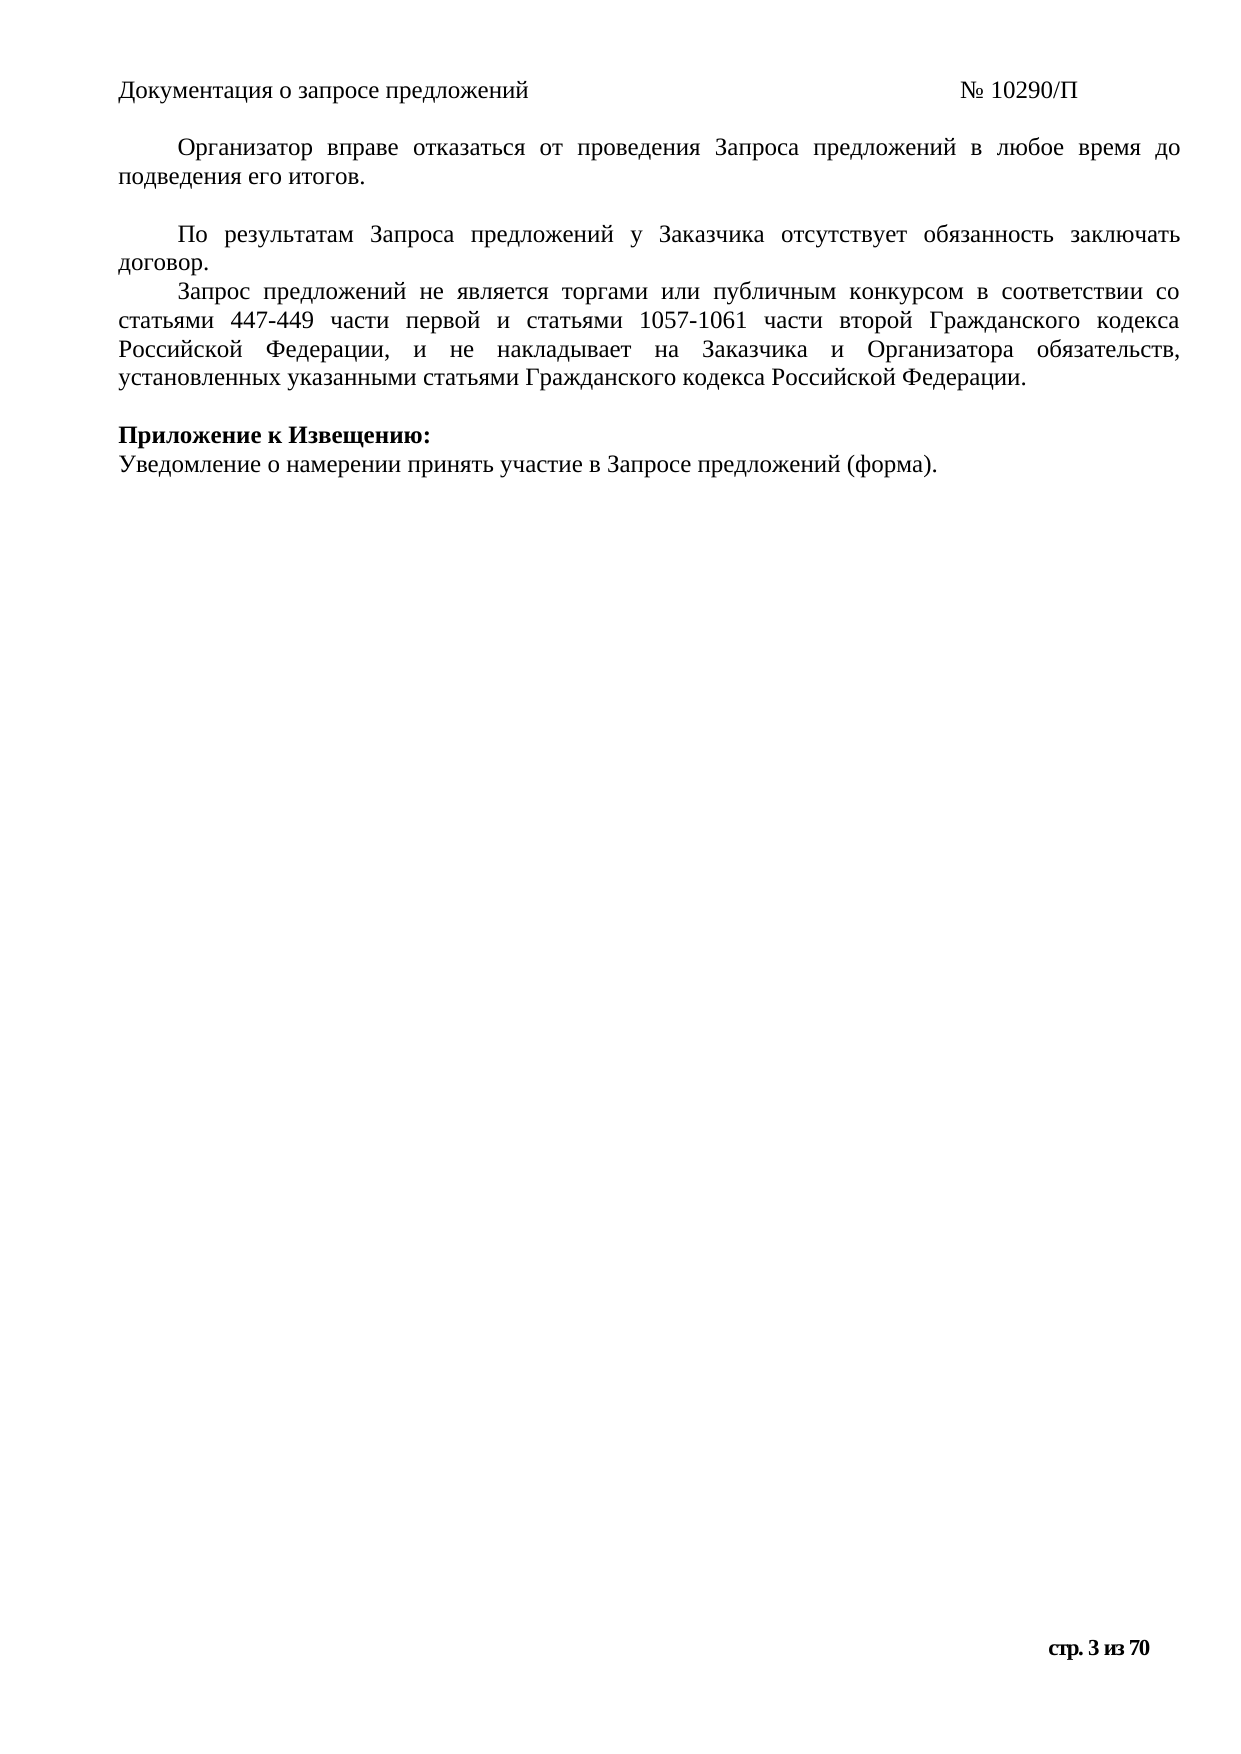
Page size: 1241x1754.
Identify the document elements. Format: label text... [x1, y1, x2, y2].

text По результатам Запроса предложений у Заказчика отсутствует обязанность заключать договор. [118, 219, 1181, 276]
text Запрос предложений не является торгами или публичным конкурсом в соответствии со статьями 447-449 части первой и статьями 1057-1061 части второй Гражданского кодекса Российской Федерации, и не накладывает на Заказчика и Организатора обязательств, установленных указанными статьями Гражданского кодекса Российской Федерации. [118, 276, 1181, 391]
text Приложение к Извещению: [118, 420, 1181, 449]
text Уведомление о намерении принять участие в Запросе предложений (форма). [118, 449, 1181, 477]
text Организатор вправе отказаться от проведения Запроса предложений в любое время до подведения его итогов. [118, 132, 1181, 190]
